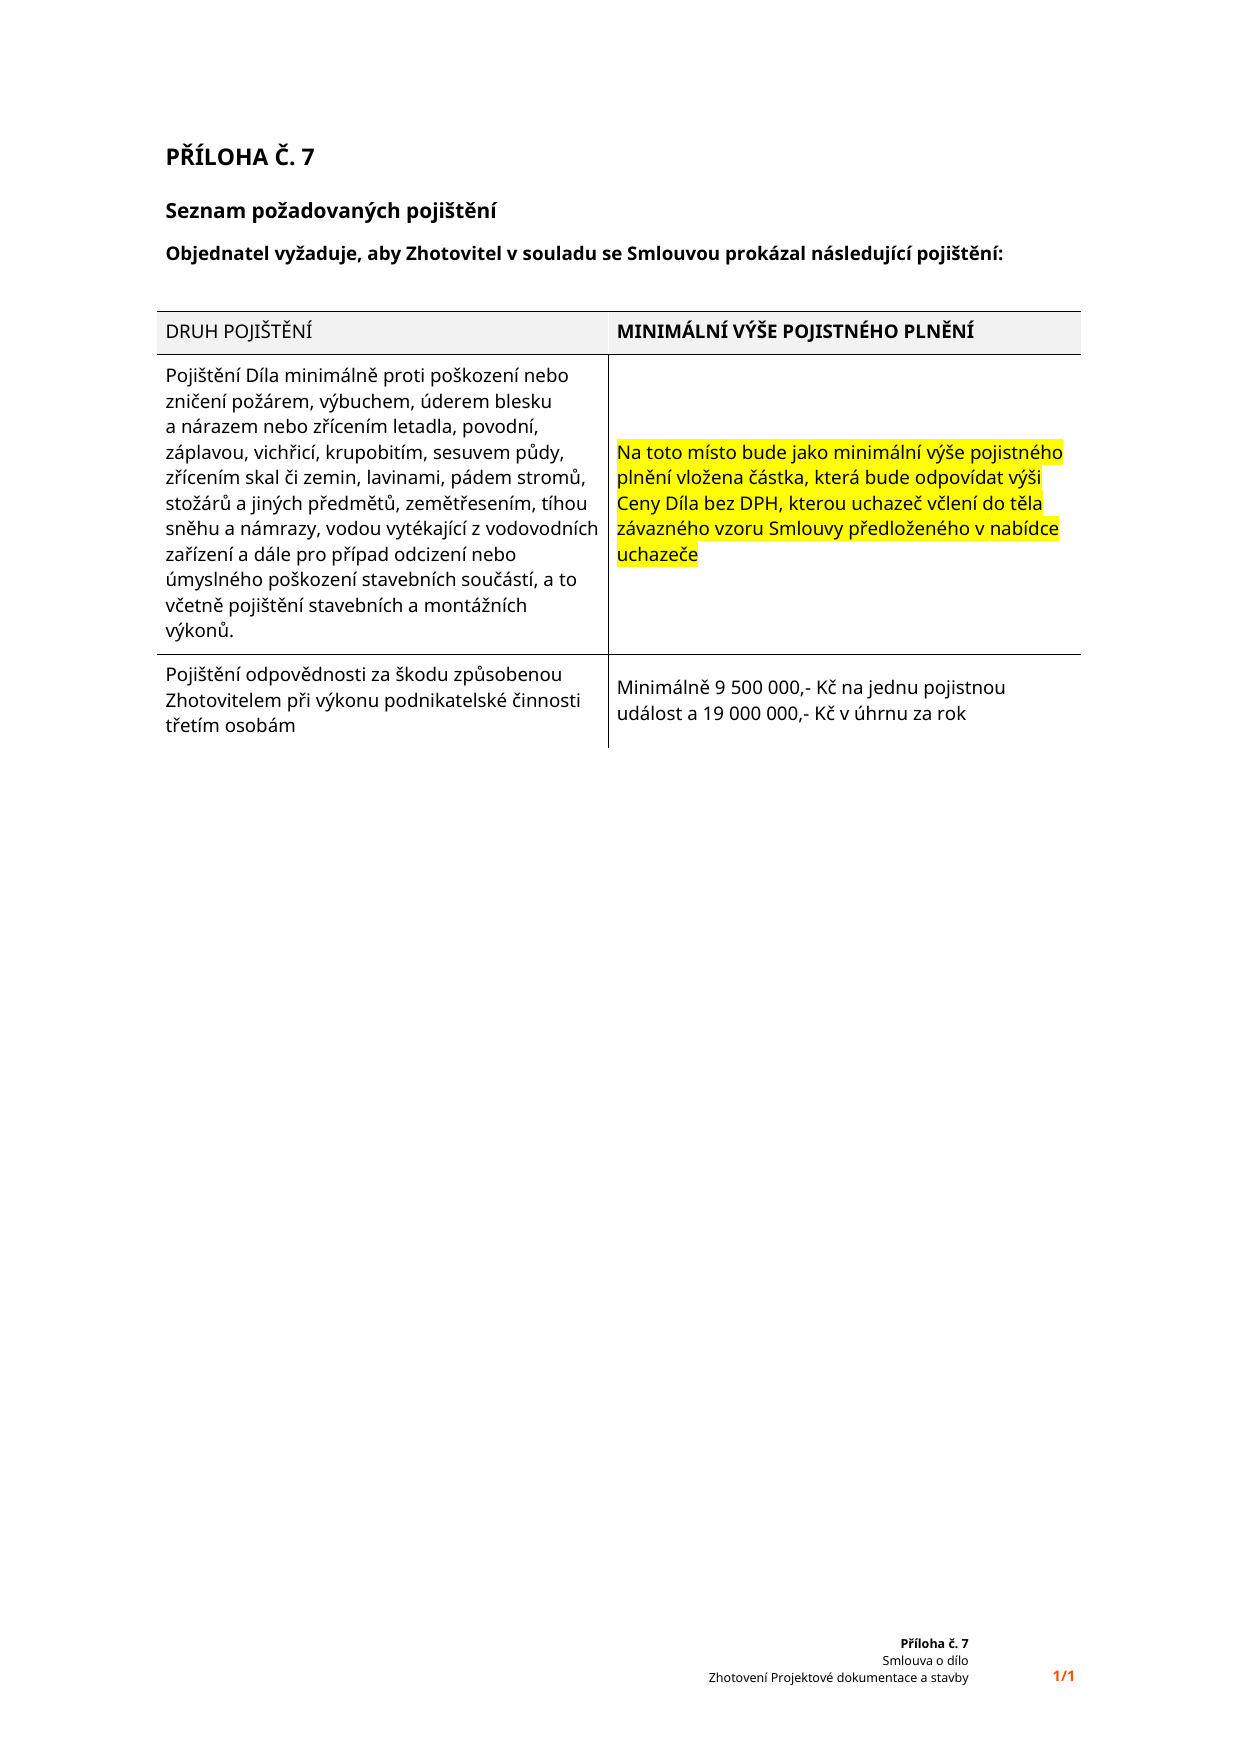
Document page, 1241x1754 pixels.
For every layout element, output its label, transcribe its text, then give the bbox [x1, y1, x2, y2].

table_cell Pojištění odpovědnosti za škodu způsobenou Zhotovitelem při výkonu podnikatelské činnosti třetím osobám [157, 655, 608, 748]
text Příloha č. 7 [165, 141, 1075, 173]
table_cell Na toto místo bude jako minimální výše pojistného plnění vložena částka, která bude odpovídat výši Ceny Díla bez DPH, kterou uchazeč včlení do těla závazného vzoru Smlouvy předloženého v nabídce uchazeče [609, 355, 1081, 653]
table_header MINIMÁLNÍ VÝŠE POJISTNÉHO PLNĚNÍ [609, 312, 1081, 354]
text Seznam požadovaných pojištění [165, 197, 1075, 225]
table_header DRUH POJIŠTĚNÍ [157, 312, 608, 354]
table_cell Pojištění Díla minimálně proti poškození nebo zničení požárem, výbuchem, úderem blesku a nárazem nebo zřícením letadla, povodní, záplavou, vichřicí, krupobitím, sesuvem půdy, zřícením skal či zemin, lavinami, pádem stromů, stožárů a jiných předmětů, zemětřesením, tíhou sněhu a námrazy, vodou vytékající z vodovodních zařízení a dále pro případ odcizení nebo úmyslného poškození stavebních součástí, a to včetně pojištění stavebních a montážních výkonů. [157, 355, 608, 653]
text Objednatel vyžaduje, aby Zhotovitel v souladu se Smlouvou prokázal následující pojištění: [165, 240, 1075, 266]
table_cell Minimálně 9 500 000,- Kč na jednu pojistnou událost a 19 000 000,- Kč v úhrnu za rok [609, 655, 1081, 748]
